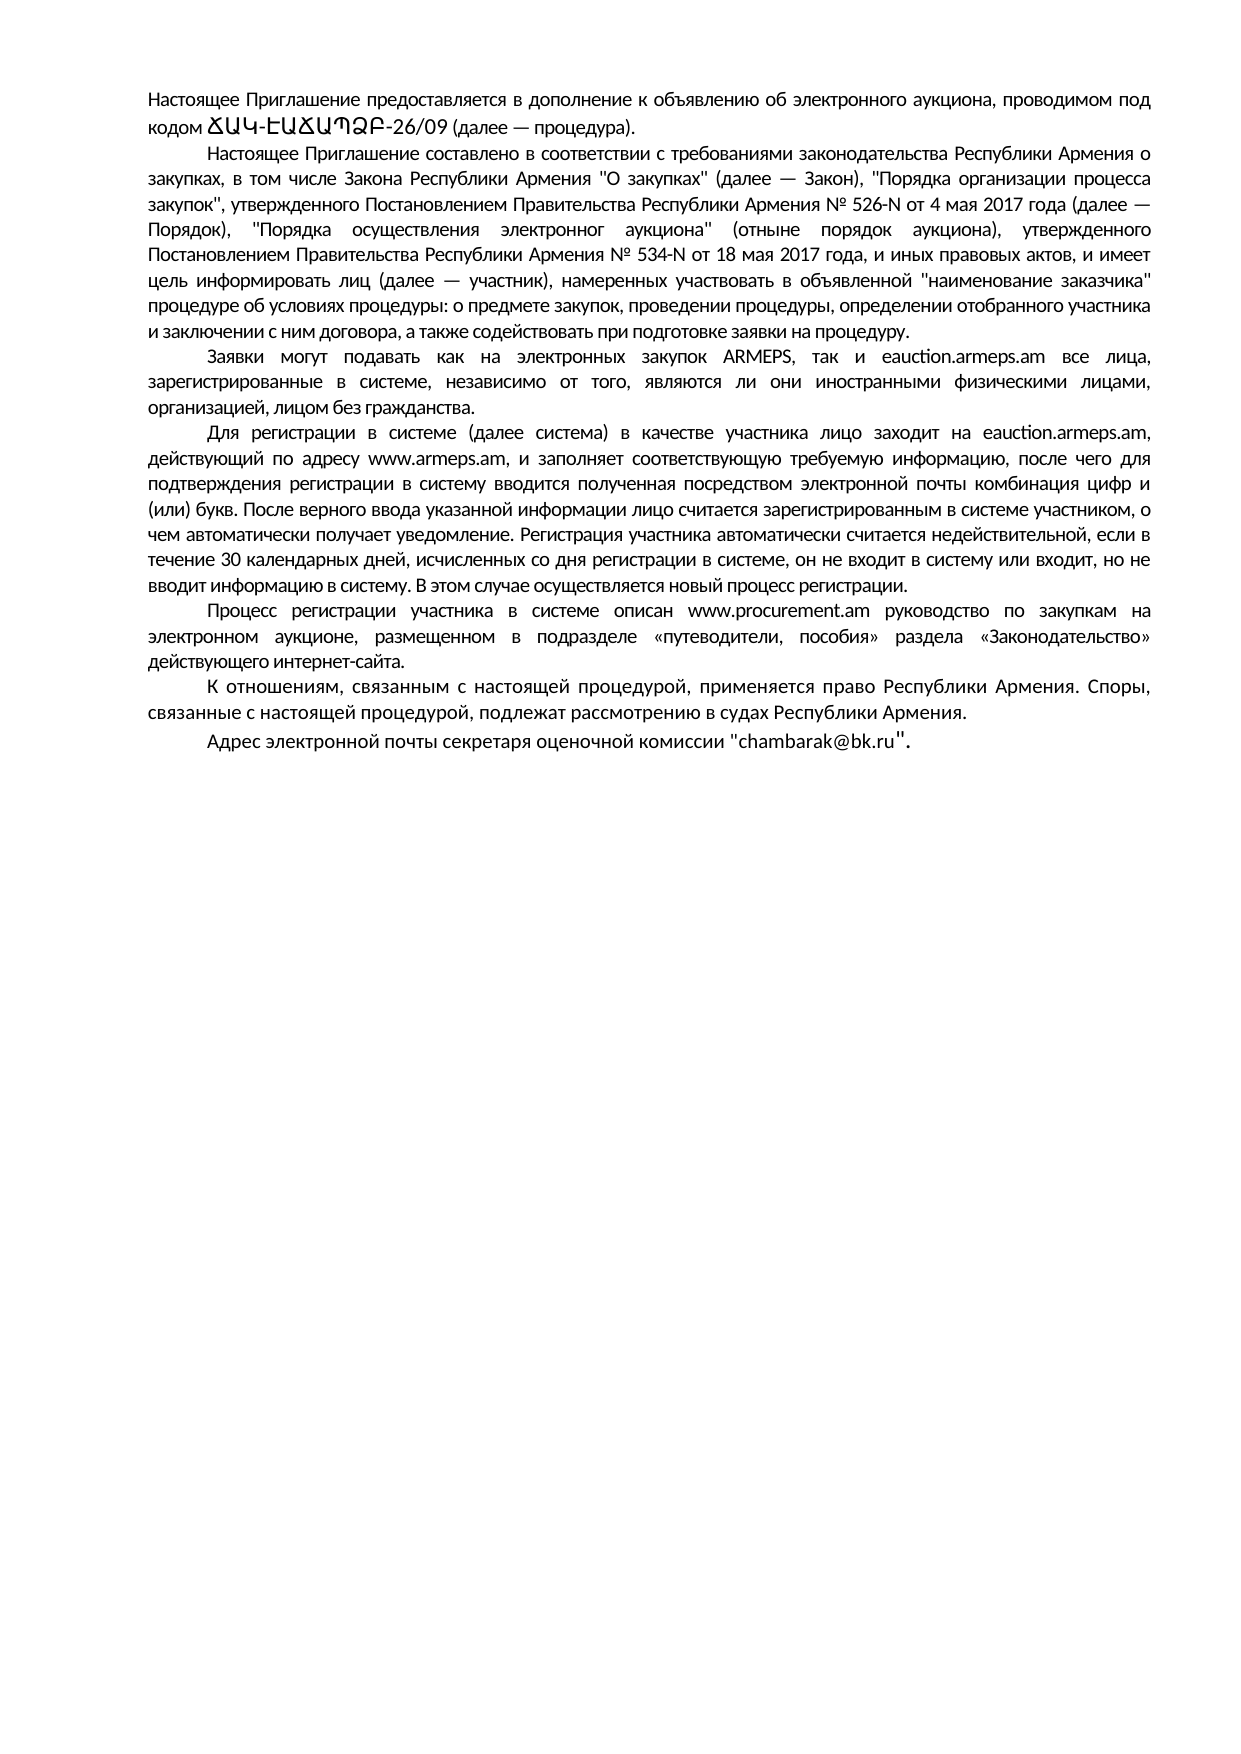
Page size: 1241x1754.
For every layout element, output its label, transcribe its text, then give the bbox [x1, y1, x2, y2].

text Настоящее Приглашение составлено в соответствии с требованиями законодательства Республики Армения о закупках, в том числе Закона Республики Армения "О закупках" (далее — Закон), "Порядка организации процесса закупок", утвержденного Постановлением Правительства Республики Армения № 526-N от 4 мая 2017 года (далее — Порядок), "Порядка осуществления электронног аукциона" (отныне порядок аукциона), утвержденного Постановлением Правительства Республики Армения № 534-N от 18 мая 2017 года, и иных правовых актов, и имеет цель информировать лиц (далее — участник), намеренных участвовать в объявленной "наименование заказчика" процедуре об условиях процедуры: о предмете закупок, проведении процедуры, определении отобранного участника и заключении с ним договора, а также содействовать при подготовке заявки на процедуру. [148, 140, 1152, 343]
text Заявки могут подавать как на электронных закупок ARMEPS, так и eauction.armeps.am все лица, зарегистрированные в системе, независимо от того, являются ли они иностранными физическими лицами, организацией, лицом без гражданства. [148, 343, 1152, 419]
text Для регистрации в системе (далее система) в качестве участника лицо заходит на eauction.armeps.am, действующий по адресу www.armeps.am, и заполняет соответствующую требуемую информацию, после чего для подтверждения регистрации в систему вводится полученная посредством электронной почты комбинация цифр и (или) букв. После верного ввода указанной информации лицо считается зарегистрированным в системе участником, о чем автоматически получает уведомление. Регистрация участника автоматически считается недействительной, если в течение 30 календарных дней, исчисленных со дня регистрации в системе, он не входит в систему или входит, но не вводит информацию в систему. В этом случае осуществляется новый процесс регистрации. [148, 419, 1152, 597]
text К отношениям, связанным с настоящей процедурой, применяется право Республики Армения. Споры, связанные с настоящей процедурой, подлежат рассмотрению в судах Республики Армения. [148, 674, 1152, 724]
text Настоящее Приглашение предоставляется в дополнение к объявлению об электронного аукциона, проводимом под кодом ՃԱԿ-ԷԱՃԱՊՁԲ-26/09 (далее — процедура). [148, 86, 1152, 140]
text Процесс регистрации участника в системе описан www.procurement.am руководство по закупкам на электронном аукционе, размещенном в подразделе «путеводители, пособия» раздела «Законодательство» действующего интернет-сайта. [148, 597, 1152, 674]
text Адрес электронной почты секретаря оценочной комиссии "chambarak@bk.ru". [148, 724, 1152, 755]
